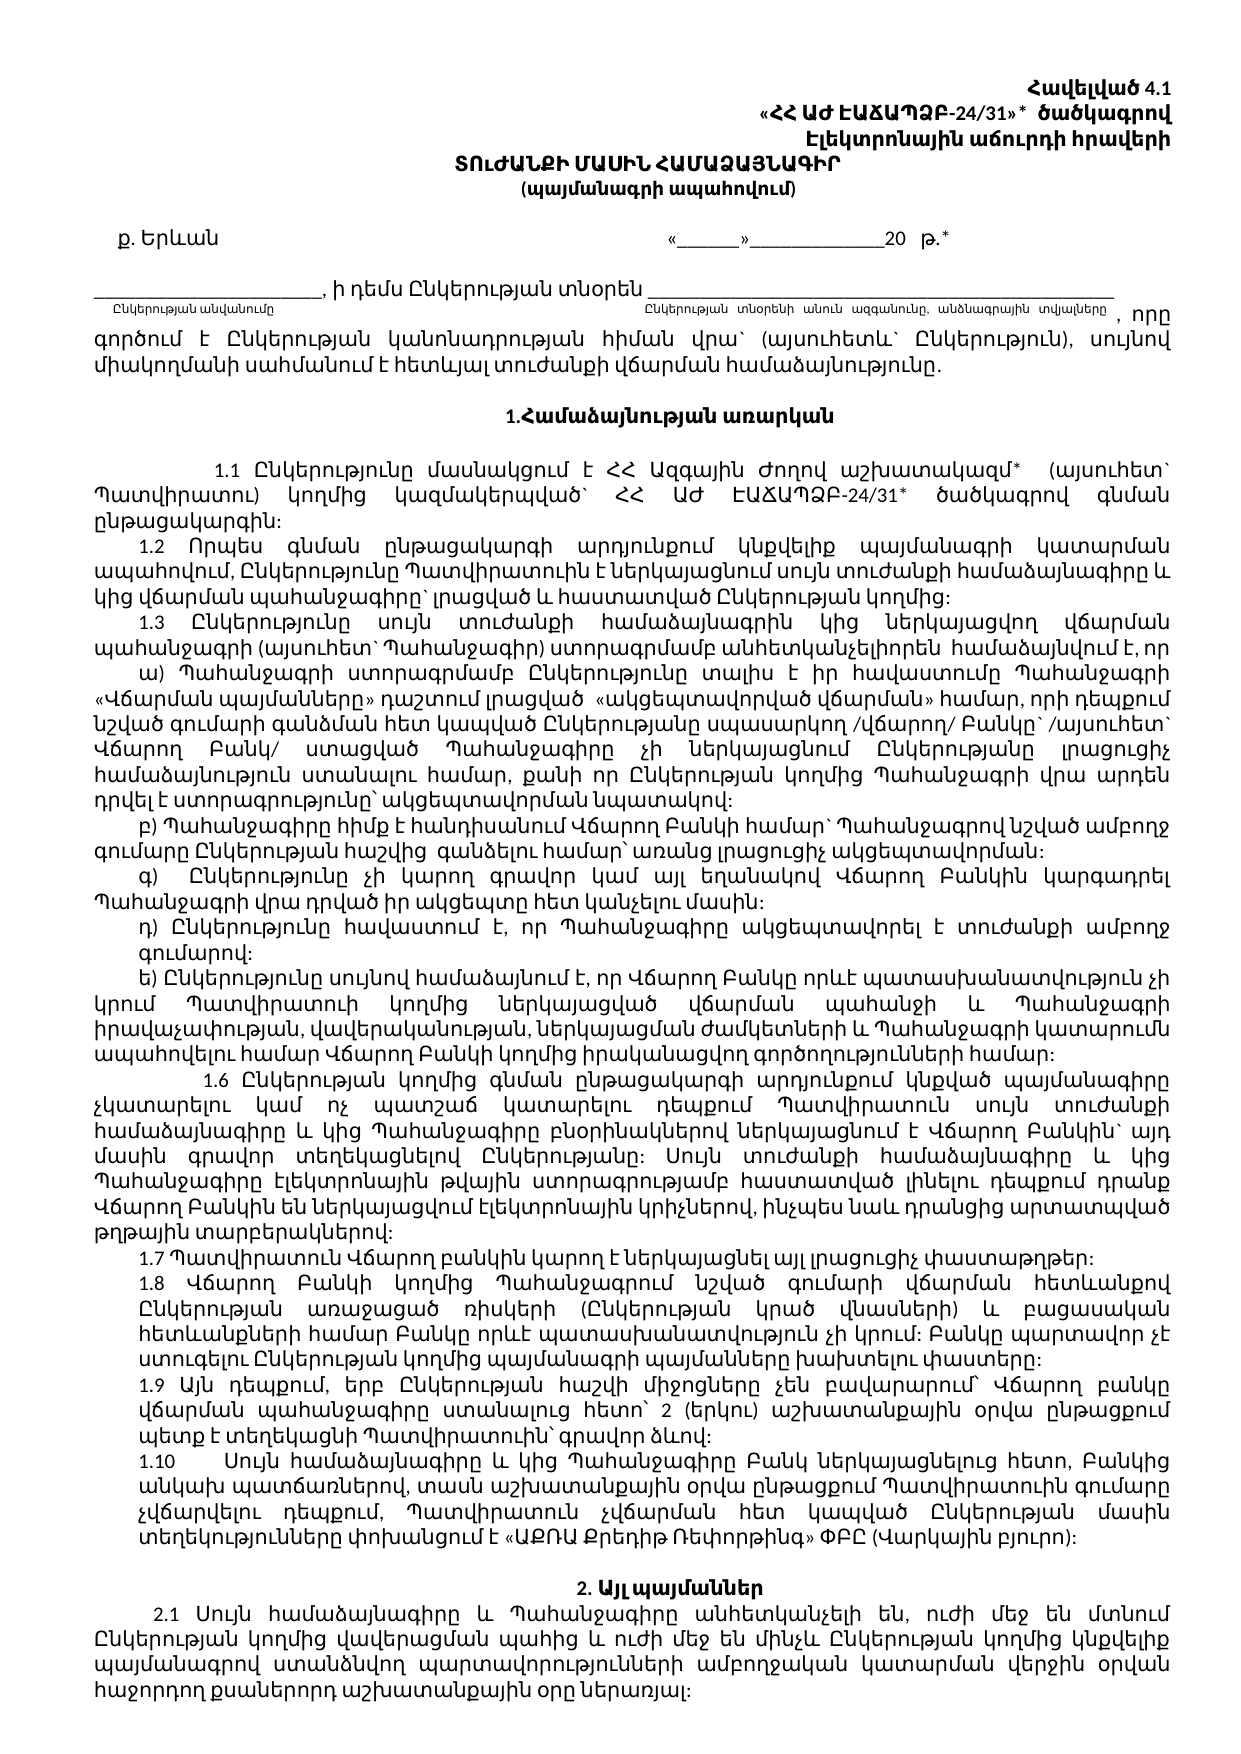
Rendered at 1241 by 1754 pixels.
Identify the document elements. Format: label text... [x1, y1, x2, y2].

text (պայմանագրի ապահովում) [94, 177, 1171, 199]
text 1.1 Ընկերությունը մասնակցում է ՀՀ Ազգային Ժողով աշխատակազմ* (այսուհետ` Պատվիրատու) կողմից կազմակերպված` ՀՀ ԱԺ ԷԱՃԱՊՁԲ-24/31* ծածկագրով գնման ընթացակարգին: [94, 457, 1171, 533]
text 1.7 Պատվիրատուն Վճարող բանկին կարող է ներկայացնել այլ լրացուցիչ փաստաթղթեր: [138, 1245, 1171, 1270]
text դ) Ընկերությունը հավաստում է, որ Պահանջագիրը ակցեպտավորել է տուժանքի ամբողջ գումարով: [138, 914, 1171, 965]
text Հավելված 4.1 [94, 75, 1171, 100]
text 1.2 Որպես գնման ընթացակարգի արդյունքում կնքվելիք պայմանագրի կատարման ապահովում, Ընկերությունը Պատվիրատուին է ներկայացնում սույն տուժանքի համաձայնագիրը և կից վճարման պահանջագիրը` լրացված և հաստատված Ընկերության կողմից: [94, 533, 1171, 609]
text 2. Այլ պայմաններ [169, 1575, 1171, 1601]
text 2.1 Սույն համաձայնագիրը և Պահանջագիրը անհետկանչելի են, ուժի մեջ են մտնում Ընկերության կողմից վավերացման պահից և ուժի մեջ են մինչև Ընկերության կողմից կնքվելիք պայմանագրով ստանձնվող պարտավորությունների ամբողջական կատարման վերջին օրվան հաջորդող քսաներորդ աշխատանքային օրը ներառյալ: [94, 1601, 1171, 1702]
text 1.9 Այն դեպքում, երբ Ընկերության հաշվի միջոցները չեն բավարարում՝ Վճարող բանկը վճարման պահանջագիրը ստանալուց հետո՝ 2 (երկու) աշխատանքային օրվա ընթացքում պետք է տեղեկացնի Պատվիրատուին՝ գրավոր ձևով: [138, 1372, 1171, 1448]
text ՏՈւԺԱՆՔԻ ՄԱՍԻՆ ՀԱՄԱՁԱՅՆԱԳԻՐ [94, 151, 1171, 177]
text 1.8 Վճարող Բանկի կողմից Պահանջագրում նշված գումարի վճարման հետևանքով Ընկերության առաջացած ռիսկերի (Ընկերության կրած վնասների) և բացասական հետևանքների համար Բանկը որևէ պատասխանատվություն չի կրում: Բանկը պարտավոր չէ ստուգելու Ընկերության կողմից պայմանագրի պայմանները խախտելու փաստերը: [138, 1270, 1171, 1372]
text Էլեկտրոնային աճուրդի հրավերի [94, 126, 1171, 151]
text բ) Պահանջագիրը հիմք է հանդիսանում Վճարող Բանկի համար` Պահանջագրով նշված ամբողջ գումարը Ընկերության հաշվից գանձելու համար՝ առանց լրացուցիչ ակցեպտավորման: [94, 813, 1171, 864]
text Ընկերության անվանումը Ընկերության տնօրենի անուն ազգանունը, անձնագրային տվյալները , որը գործում է Ընկերության կանոնադրության հիման վրա` (այսուհետև` Ընկերություն), սույնով միակողմանի սահմանում է հետևյալ տուժանքի վճարման համաձայնությունը. [94, 301, 1171, 377]
text ա) Պահանջագրի ստորագրմամբ Ընկերությունը տալիս է իր հավաստումը Պահանջագրի «Վճարման պայմանները» դաշտում լրացված «ակցեպտավորված վճարման» համար, որի դեպքում նշված գումարի գանձման հետ կապված Ընկերությանը սպասարկող /վճարող/ Բանկը` /այսուհետ` Վճարող Բանկ/ ստացված Պահանջագիրը չի ներկայացնում Ընկերությանը լրացուցիչ համաձայնություն ստանալու համար, քանի որ Ընկերության կողմից Պահանջագրի վրա արդեն դրվել է ստորագրությունը՝ ակցեպտավորման նպատակով: [94, 660, 1171, 813]
text «ՀՀ ԱԺ ԷԱՃԱՊՁԲ-24/31»* ծածկագրով [94, 100, 1171, 126]
text ք. Երևան «______»_____________20 թ.* [94, 225, 1171, 250]
text ե) Ընկերությունը սույնով համաձայնում է, որ Վճարող Բանկը որևէ պատասխանատվություն չի կրում Պատվիրատուի կողմից ներկայացված վճարման պահանջի և Պահանջագրի իրավաչափության, վավերականության, ներկայացման ժամկետների և Պահանջագրի կատարումն ապահովելու համար Վճարող Բանկի կողմից իրականացվող գործողությունների համար: [94, 965, 1171, 1067]
text 1.6 Ընկերության կողմից գնման ընթացակարգի արդյունքում կնքված պայմանագիրը չկատարելու կամ ոչ պատշաճ կատարելու դեպքում Պատվիրատուն սույն տուժանքի համաձայնագիրը և կից Պահանջագիրը բնօրինակներով ներկայացնում է Վճարող Բանկին` այդ մասին գրավոր տեղեկացնելով Ընկերությանը: Սույն տուժանքի համաձայնագիրը և կից Պահանջագիրը էլեկտրոնային թվային ստորագրությամբ հաստատված լինելու դեպքում դրանք Վճարող Բանկին են ներկայացվում էլեկտրոնային կրիչներով, ինչպես նաև դրանցից արտատպված թղթային տարբերակներով: [94, 1067, 1171, 1245]
text 1.3 Ընկերությունը սույն տուժանքի համաձայնագրին կից ներկայացվող վճարման պահանջագրի (այսուհետ` Պահանջագիր) ստորագրմամբ անհետկանչելիորեն համաձայնվում է, որ [94, 609, 1171, 660]
text 1.10 Սույն համաձայնագիրը և կից Պահանջագիրը Բանկ ներկայացնելուց հետո, Բանկից անկախ պատճառներով, տասն աշխատանքային օրվա ընթացքում Պատվիրատուին գումարը չվճարվելու դեպքում, Պատվիրատուն չվճարման հետ կապված Ընկերության մասին տեղեկությունները փոխանցում է «ԱՔՌԱ Քրեդիթ Ռեփորթինգ» ՓԲԸ (Վարկային բյուրո): [138, 1448, 1171, 1550]
text 1.Համաձայնության առարկան [169, 403, 1171, 428]
text գ) Ընկերությունը չի կարող գրավոր կամ այլ եղանակով Վճարող Բանկին կարգադրել Պահանջագրի վրա դրված իր ակցեպտը հետ կանչելու մասին: [94, 864, 1171, 914]
text ______________________, ի դեմս Ընկերության տնօրեն _____________________________________________ [94, 276, 1171, 301]
